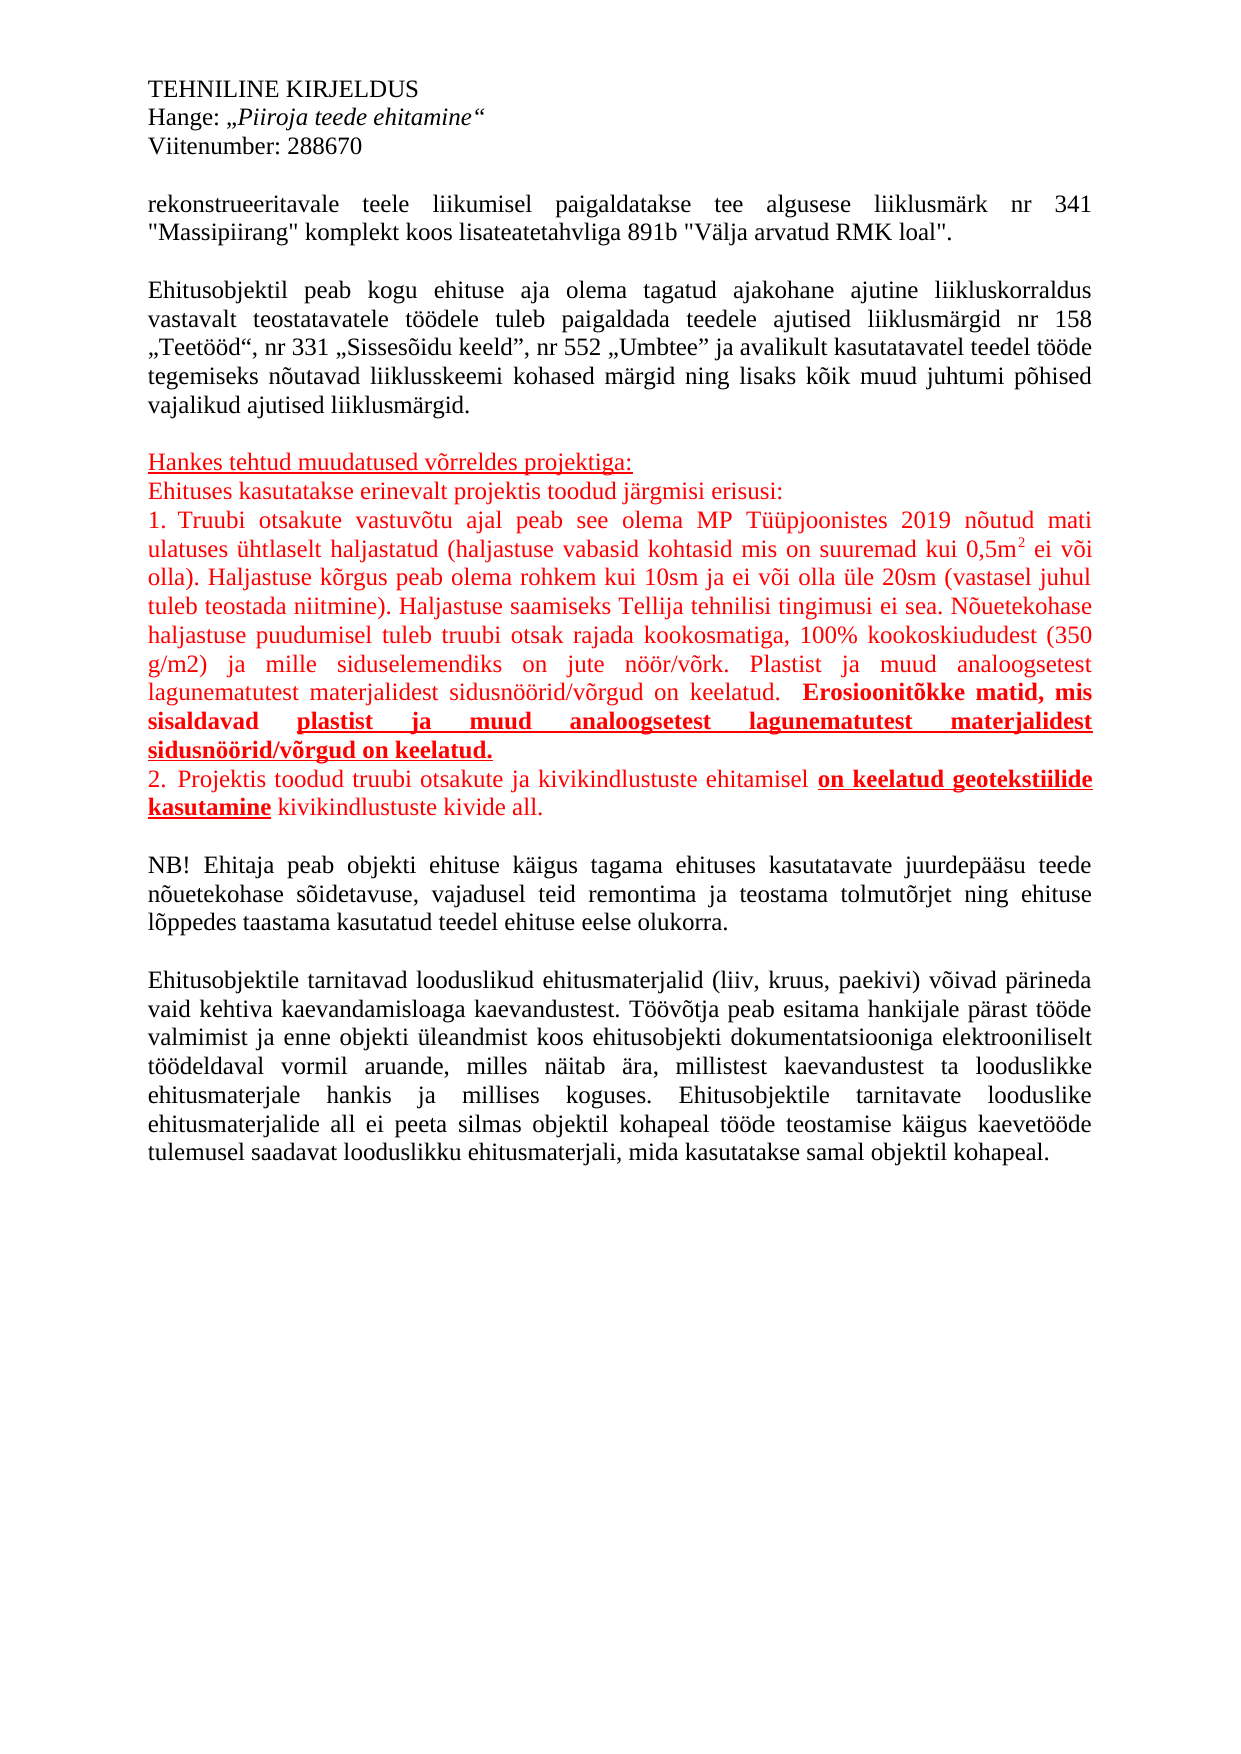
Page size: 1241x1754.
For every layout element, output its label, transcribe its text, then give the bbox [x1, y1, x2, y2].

text Ehitusobjektil peab kogu ehituse aja olema tagatud ajakohane ajutine liikluskorraldus vastavalt teostatavatele töödele tuleb paigaldada teedele ajutised liiklusmärgid nr 158 „Teetööd“, nr 331 „Sissesõidu keeld”, nr 552 „Umbtee” ja avalikult kasutatavatel teedel tööde tegemiseks nõutavad liiklusskeemi kohased märgid ning lisaks kõik muud juhtumi põhised vajalikud ajutised liiklusmärgid. [148, 275, 1093, 419]
list Projektis toodud truubi otsakute ja kivikindlustuste ehitamisel on keelatud geotekstiilide kasutamine kivikindlustuste kivide all. [148, 764, 1093, 821]
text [148, 189, 1093, 246]
text Hankes tehtud muudatused võrreldes projektiga: [148, 447, 1093, 476]
text Ehituses kasutatakse erinevalt projektis toodud järgmisi erisusi: [148, 476, 1093, 505]
text Ehitusobjektile tarnitavad looduslikud ehitusmaterjalid (liiv, kruus, paekivi) võivad pärineda vaid kehtiva kaevandamisloaga kaevandustest. Töövõtja peab esitama hankijale pärast tööde valmimist ja enne objekti üleandmist koos ehitusobjekti dokumentatsiooniga elektrooniliselt töödeldaval vormil aruande, milles näitab ära, millistest kaevandustest ta looduslikke ehitusmaterjale hankis ja millises koguses. Ehitusobjektile tarnitavate looduslike ehitusmaterjalide all ei peeta silmas objektil kohapeal tööde teostamise käigus kaevetööde tulemusel saadavat looduslikku ehitusmaterjali, mida kasutatakse samal objektil kohapeal. [148, 965, 1093, 1166]
text NB! Ehitaja peab objekti ehituse käigus tagama ehituses kasutatavate juurdepääsu teede nõuetekohase sõidetavuse, vajadusel teid remontima ja teostama tolmutõrjet ning ehituse lõppedes taastama kasutatud teedel ehituse eelse olukorra. [148, 850, 1093, 936]
list Truubi otsakute vastuvõtu ajal peab see olema MP Tüüpjoonistes 2019 nõutud mati ulatuses ühtlaselt haljastatud (haljastuse vabasid kohtasid mis on suuremad kui 0,5m2 ei või olla). Haljastuse kõrgus peab olema rohkem kui 10sm ja ei või olla üle 20sm (vastasel juhul tuleb teostada niitmine). Haljastuse saamiseks Tellija tehnilisi tingimusi ei sea. Nõuetekohase haljastuse puudumisel tuleb truubi otsak rajada kookosmatiga, 100% kookoskiududest (350 g/m2) ja mille siduselemendiks on jute nöör/võrk. Plastist ja muud analoogsetest lagunematutest materjalidest sidusnöörid/võrgud on keelatud. Erosioonitõkke matid, mis sisaldavad plastist ja muud analoogsetest lagunematutest materjalidest sidusnöörid/võrgud on keelatud. [148, 505, 1093, 764]
